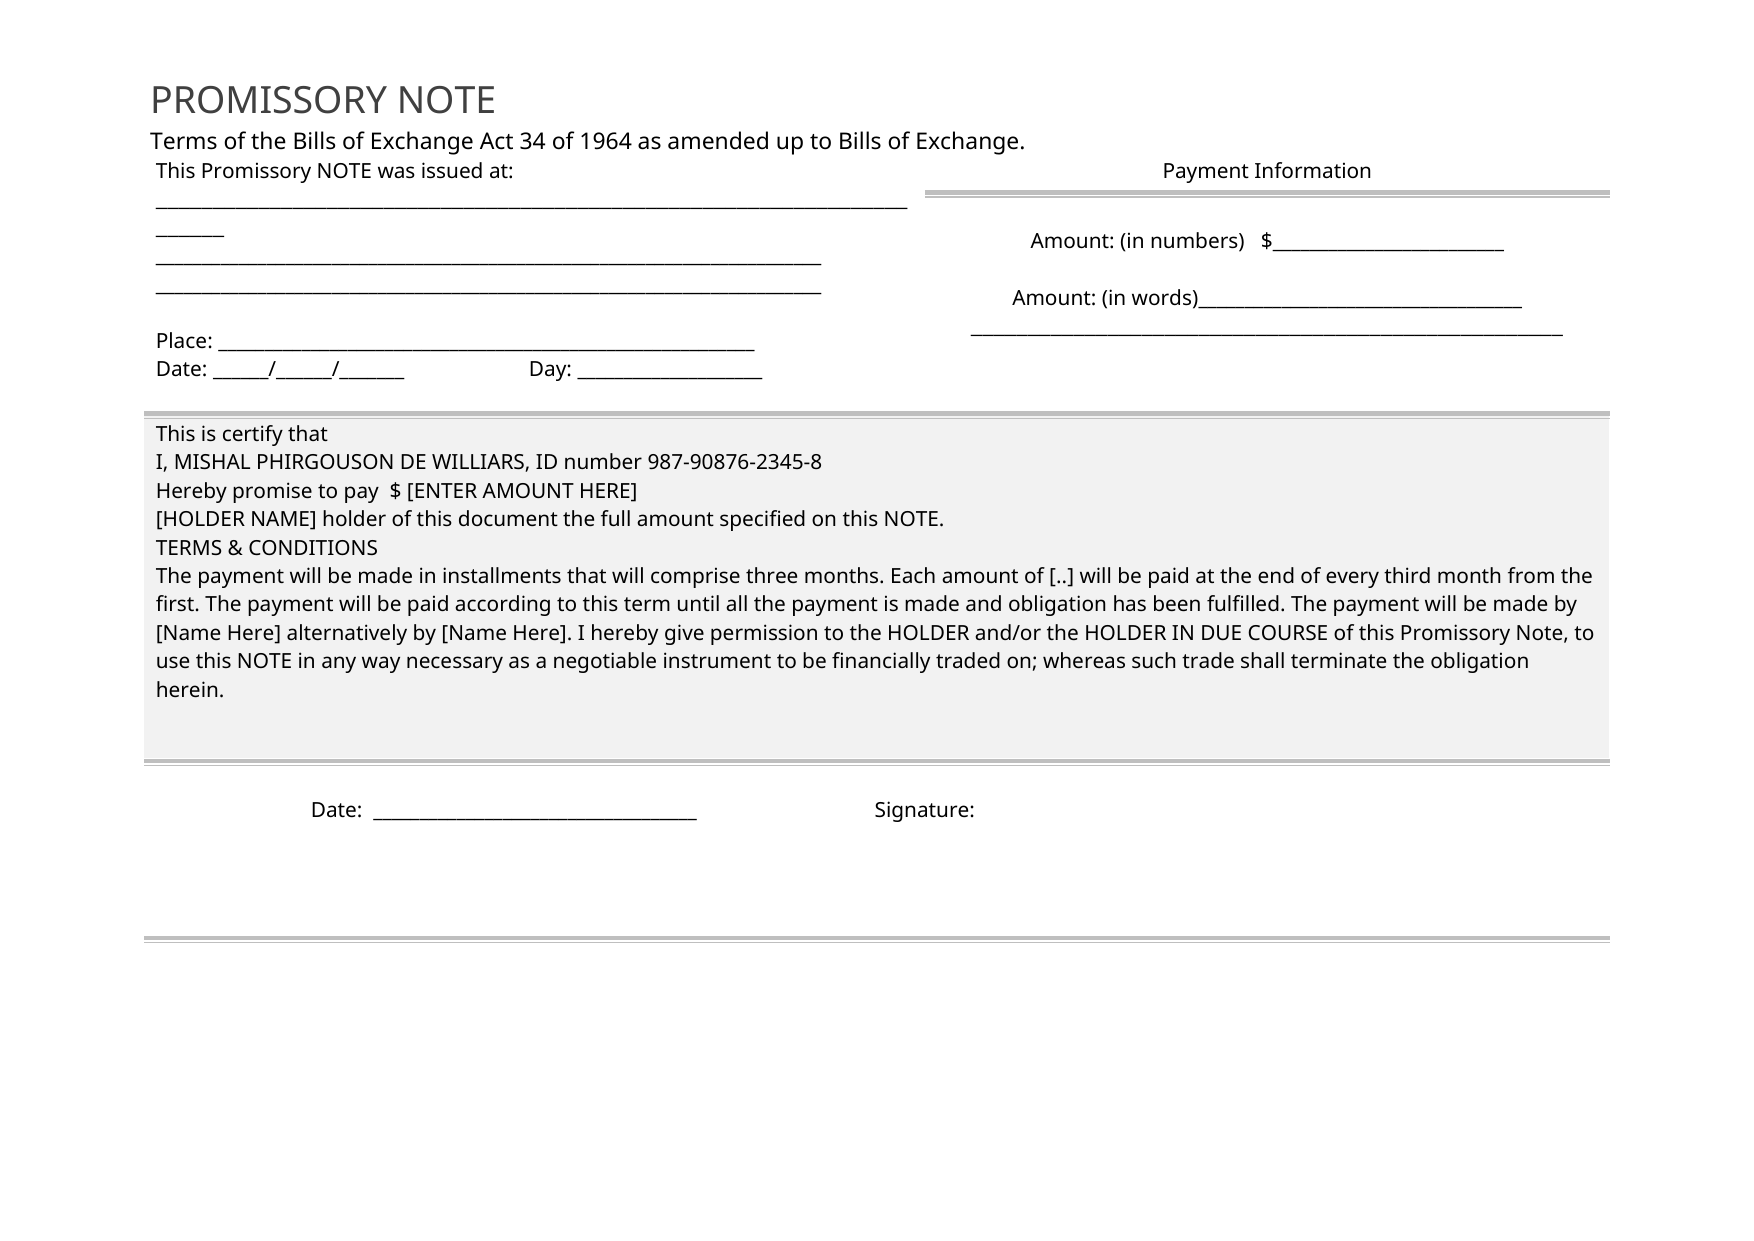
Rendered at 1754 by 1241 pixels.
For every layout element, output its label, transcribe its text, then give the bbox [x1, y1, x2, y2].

table_header This Promissory NOTE was issued at: Place: Date: Day: [144, 156, 925, 411]
table_cell Amount: (in numbers) $ Amount: (in words) [925, 198, 1609, 411]
table_header Payment Information [925, 156, 1609, 190]
table_cell Signature: [863, 766, 1609, 936]
table_cell This is certify that I, MISHAL PHIRGOUSON DE WILLIARS, ID number 987-90876-2345-8 Hereby promise to pay $ [ENTER AMOUNT HERE] [HOLDER NAME] holder of this document the full amount specified on this NOTE. TERMS & CONDITIONS The payment will be made in installments that will comprise three months. Each amount of [..] will be paid at the end of every third month from the first. The payment will be paid according to this term until all the payment is made and obligation has been fulfilled. The payment will be made by [Name Here] alternatively by [Name Here]. I hereby give permission to the HOLDER and/or the HOLDER IN DUE COURSE of this Promissory Note, to use this NOTE in any way necessary as a negotiable instrument to be financially traded on; whereas such trade shall terminate the obligation herein. [144, 419, 1609, 758]
table_cell Date: [144, 766, 863, 936]
